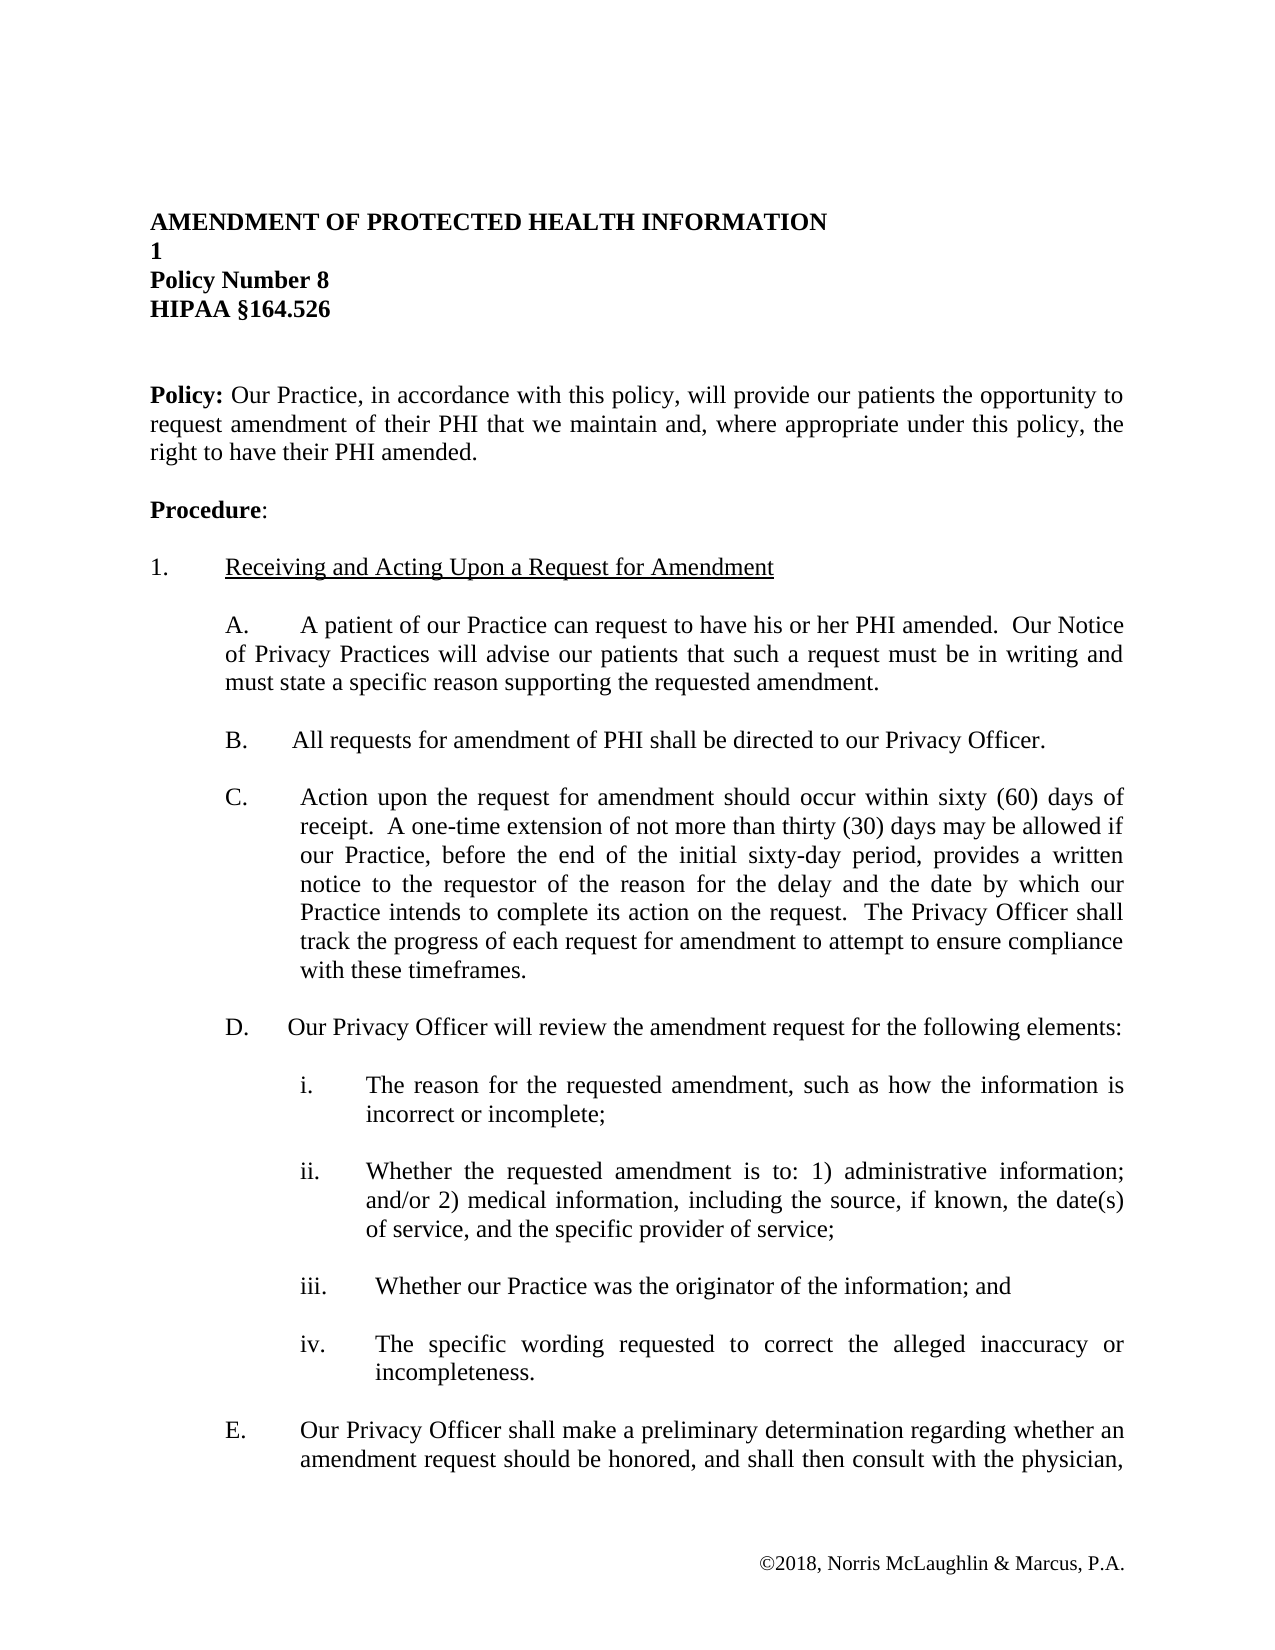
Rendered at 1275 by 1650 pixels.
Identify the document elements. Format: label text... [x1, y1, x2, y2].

text iv. The specific wording requested to correct the alleged inaccuracy or incompleteness. [300, 1329, 1125, 1386]
text AMENDMENT OF PROTECTED HEALTH INFORMATION [150, 207, 1125, 236]
text HIPAA §164.526 [150, 294, 1125, 322]
text Policy Number 8 [150, 265, 1125, 294]
text B. All requests for amendment of PHI shall be directed to our Privacy Officer. [150, 725, 1125, 754]
text iii. Whether our Practice was the originator of the information; and [300, 1271, 1125, 1300]
text Policy: Our Practice, in accordance with this policy, will provide our patients the opportunity to request amendment of their PHI that we maintain and, where appropriate under this policy, the right to have their PHI amended. [150, 380, 1125, 466]
text ii. Whether the requested amendment is to: 1) administrative information; and/or 2) medical information, including the source, if known, the date(s) of service, and the specific provider of service; [300, 1156, 1125, 1242]
text C. Action upon the request for amendment should occur within sixty (60) days of receipt. A one-time extension of not more than thirty (30) days may be allowed if our Practice, before the end of the initial sixty-day period, provides a written notice to the requestor of the reason for the delay and the date by which our Practice intends to complete its action on the request. The Privacy Officer shall track the progress of each request for amendment to attempt to ensure compliance with these timeframes. [225, 782, 1125, 984]
text 1. Receiving and Acting Upon a Request for Amendment [150, 552, 1125, 581]
text Procedure: [150, 495, 1125, 524]
text A. A patient of our Practice can request to have his or her PHI amended. Our Notice of Privacy Practices will advise our patients that such a request must be in writing and must state a specific reason supporting the requested amendment. [225, 610, 1125, 696]
text i. The reason for the requested amendment, such as how the information is incorrect or incomplete; [300, 1070, 1125, 1127]
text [225, 1415, 1125, 1472]
list Our Privacy Officer will review the amendment request for the following elements: [225, 1012, 1125, 1041]
